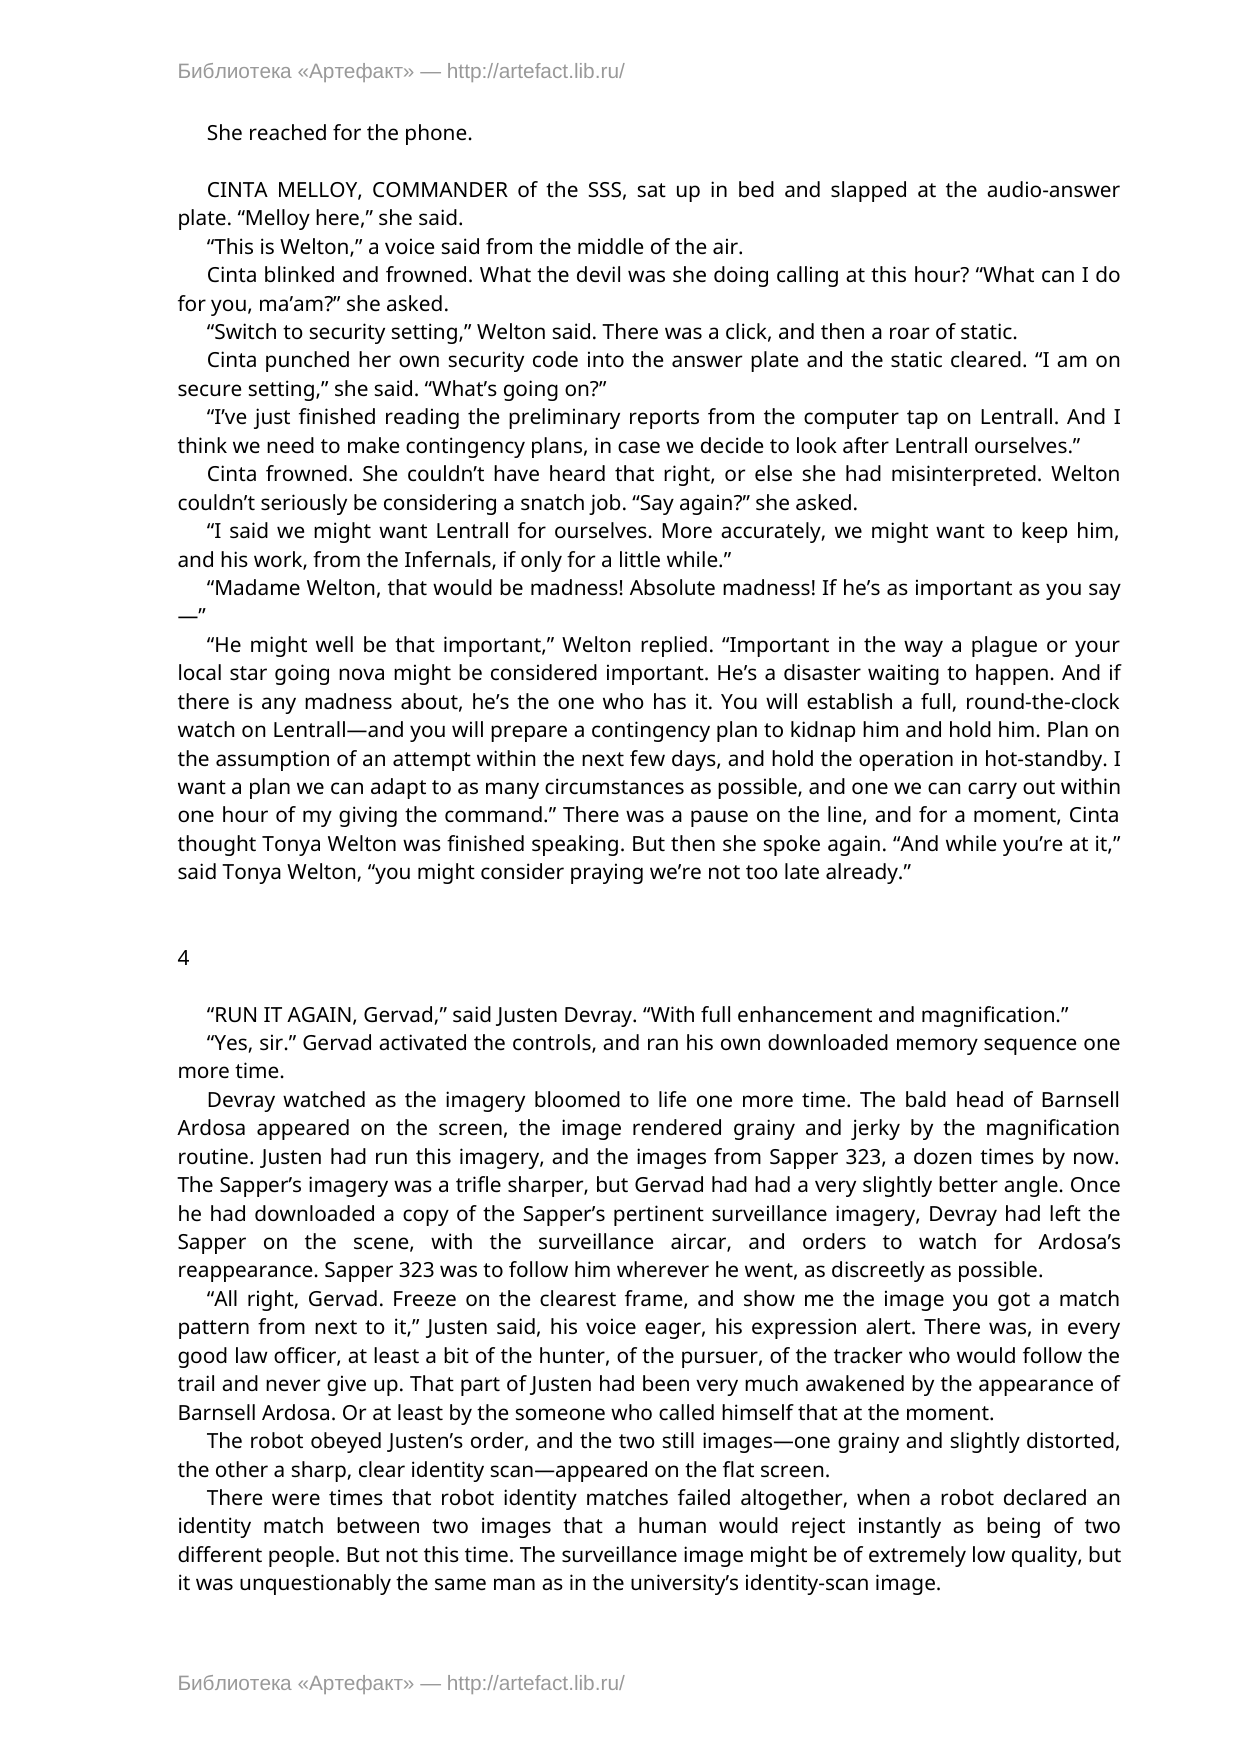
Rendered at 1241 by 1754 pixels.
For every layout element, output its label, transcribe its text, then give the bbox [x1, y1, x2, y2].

text “I’ve just finished reading the preliminary reports from the computer tap on Lentrall. And I think we need to make contingency plans, in case we decide to look after Lentrall ourselves.” [177, 402, 1122, 459]
text There were times that robot identity matches failed altogether, when a robot declared an identity match between two images that a human would reject instantly as being of two different people. But not this time. The surveillance image might be of extremely low quality, but it was unquestionably the same man as in the university’s identity-scan image. [177, 1483, 1122, 1597]
text “RUN IT AGAIN, Gervad,” said Justen Devray. “With full enhancement and magnification.” [177, 1000, 1122, 1028]
text Devray watched as the imagery bloomed to life one more time. The bald head of Barnsell Ardosa appeared on the screen, the image rendered grainy and jerky by the magnification routine. Justen had run this imagery, and the images from Sapper 323, a dozen times by now. The Sapper’s imagery was a trifle sharper, but Gervad had had a very slightly better angle. Once he had downloaded a copy of the Sapper’s pertinent surveillance imagery, Devray had left the Sapper on the scene, with the surveillance aircar, and orders to watch for Ardosa’s reappearance. Sapper 323 was to follow him wherever he went, as discreetly as possible. [177, 1085, 1122, 1284]
text Cinta blinked and frowned. What the devil was she doing calling at this hour? “What can I do for you, ma’am?” she asked. [177, 260, 1122, 317]
text “Switch to security setting,” Welton said. There was a click, and then a roar of static. [177, 317, 1122, 346]
text “Madame Welton, that would be madness! Absolute madness! If he’s as important as you say—” [177, 573, 1122, 630]
text Cinta punched her own security code into the answer plate and the static cleared. “I am on secure setting,” she said. “What’s going on?” [177, 346, 1122, 402]
text “All right, Gervad. Freeze on the clearest frame, and show me the image you got a match pattern from next to it,” Justen said, his voice eager, his expression alert. There was, in every good law officer, at least a bit of the hunter, of the pursuer, of the tracker who would follow the trail and never give up. That part of Justen had been very much awakened by the appearance of Barnsell Ardosa. Or at least by the someone who called himself that at the moment. [177, 1284, 1122, 1426]
text “He might well be that important,” Welton replied. “Important in the way a plague or your local star going nova might be considered important. He’s a disaster waiting to happen. And if there is any madness about, he’s the one who has it. You will establish a full, round-the-clock watch on Lentrall—and you will prepare a contingency plan to kidnap him and hold him. Plan on the assumption of an attempt within the next few days, and hold the operation in hot-standby. I want a plan we can adapt to as many circumstances as possible, and one we can carry out within one hour of my giving the command.” There was a pause on the line, and for a moment, Cinta thought Tonya Welton was finished speaking. But then she spoke again. “And while you’re at it,” said Tonya Welton, “you might consider praying we’re not too late already.” [177, 630, 1122, 886]
subtitle 4 [177, 943, 1122, 971]
text The robot obeyed Justen’s order, and the two still images—one grainy and slightly distorted, the other a sharp, clear identity scan—appeared on the flat screen. [177, 1426, 1122, 1483]
text CINTA MELLOY, COMMANDER of the SSS, sat up in bed and slapped at the audio-answer plate. “Melloy here,” she said. [177, 175, 1122, 232]
text She reached for the phone. [177, 118, 1122, 147]
text Cinta frowned. She couldn’t have heard that right, or else she had misinterpreted. Welton couldn’t seriously be considering a snatch job. “Say again?” she asked. [177, 459, 1122, 516]
text “I said we might want Lentrall for ourselves. More accurately, we might want to keep him, and his work, from the Infernals, if only for a little while.” [177, 516, 1122, 573]
text “This is Welton,” a voice said from the middle of the air. [177, 232, 1122, 260]
text “Yes, sir.” Gervad activated the controls, and ran his own downloaded memory sequence one more time. [177, 1028, 1122, 1085]
